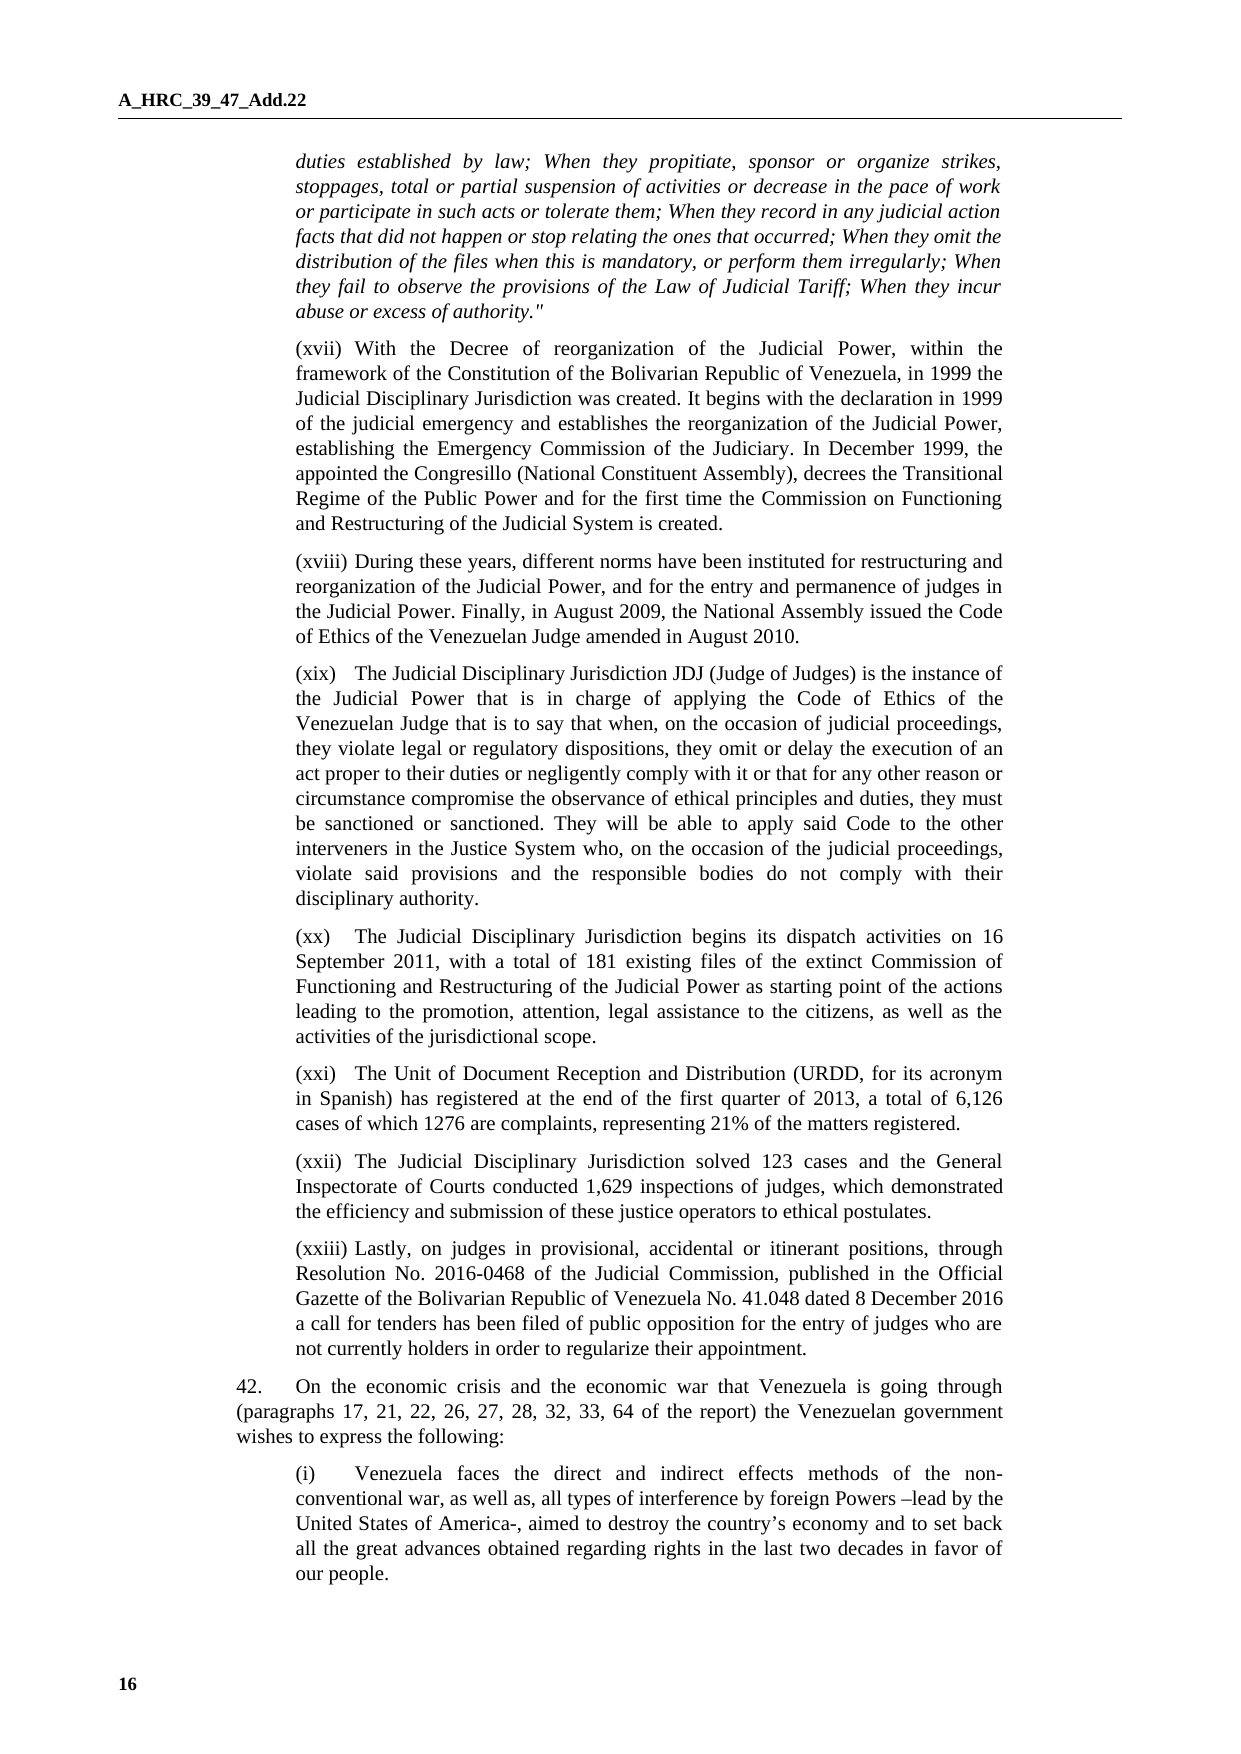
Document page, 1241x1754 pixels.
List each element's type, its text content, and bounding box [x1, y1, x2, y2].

list Lastly, on judges in provisional, accidental or itinerant positions, through Resolution No. 2016-0468 of the Judicial Commission, published in the Official Gazette of the Bolivarian Republic of Venezuela No. 41.048 dated 8 December 2016 a call for tenders has been filed of public opposition for the entry of judges who are not currently holders in order to regularize their appointment. [295, 1235, 1004, 1360]
list The Judicial Disciplinary Jurisdiction begins its dispatch activities on 16 September 2011, with a total of 181 existing files of the extinct Commission of Functioning and Restructuring of the Judicial Power as starting point of the actions leading to the promotion, attention, legal assistance to the citizens, as well as the activities of the jurisdictional scope. [295, 923, 1004, 1048]
list The Unit of Document Reception and Distribution (URDD, for its acronym in Spanish) has registered at the end of the first quarter of 2013, a total of 6,126 cases of which 1276 are complaints, representing 21% of the matters registered. [295, 1060, 1004, 1135]
list On the economic crisis and the economic war that Venezuela is going through (paragraphs 17, 21, 22, 26, 27, 28, 32, 33, 64 of the report) the Venezuelan government wishes to express the following: [236, 1373, 1004, 1448]
list The Judicial Disciplinary Jurisdiction solved 123 cases and the General Inspectorate of Courts conducted 1,629 inspections of judges, which demonstrated the efficiency and submission of these justice operators to ethical postulates. [295, 1148, 1004, 1223]
list With the Decree of reorganization of the Judicial Power, within the framework of the Constitution of the Bolivarian Republic of Venezuela, in 1999 the Judicial Disciplinary Jurisdiction was created. It begins with the declaration in 1999 of the judicial emergency and establishes the reorganization of the Judicial Power, establishing the Emergency Commission of the Judiciary. In December 1999, the appointed the Congresillo (National Constituent Assembly), decrees the Transitional Regime of the Public Power and for the first time the Commission on Functioning and Restructuring of the Judicial System is created. [295, 335, 1004, 535]
list During these years, different norms have been instituted for restructuring and reorganization of the Judicial Power, and for the entry and permanence of judges in the Judicial Power. Finally, in August 2009, the National Assembly issued the Code of Ethics of the Venezuelan Judge amended in August 2010. [295, 548, 1004, 648]
list The Judicial Disciplinary Jurisdiction JDJ (Judge of Judges) is the instance of the Judicial Power that is in charge of applying the Code of Ethics of the Venezuelan Judge that is to say that when, on the occasion of judicial proceedings, they violate legal or regulatory dispositions, they omit or delay the execution of an act proper to their duties or negligently comply with it or that for any other reason or circumstance compromise the observance of ethical principles and duties, they must be sanctioned or sanctioned. They will be able to apply said Code to the other interveners in the Justice System who, on the occasion of the judicial proceedings, violate said provisions and the responsible bodies do not comply with their disciplinary authority. [295, 660, 1004, 910]
list Venezuela faces the direct and indirect effects methods of the non-conventional war, as well as, all types of interference by foreign Powers –lead by the United States of America-, aimed to destroy the country’s economy and to set back all the great advances obtained regarding rights in the last two decades in favor of our people. [295, 1460, 1004, 1585]
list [295, 148, 1004, 323]
